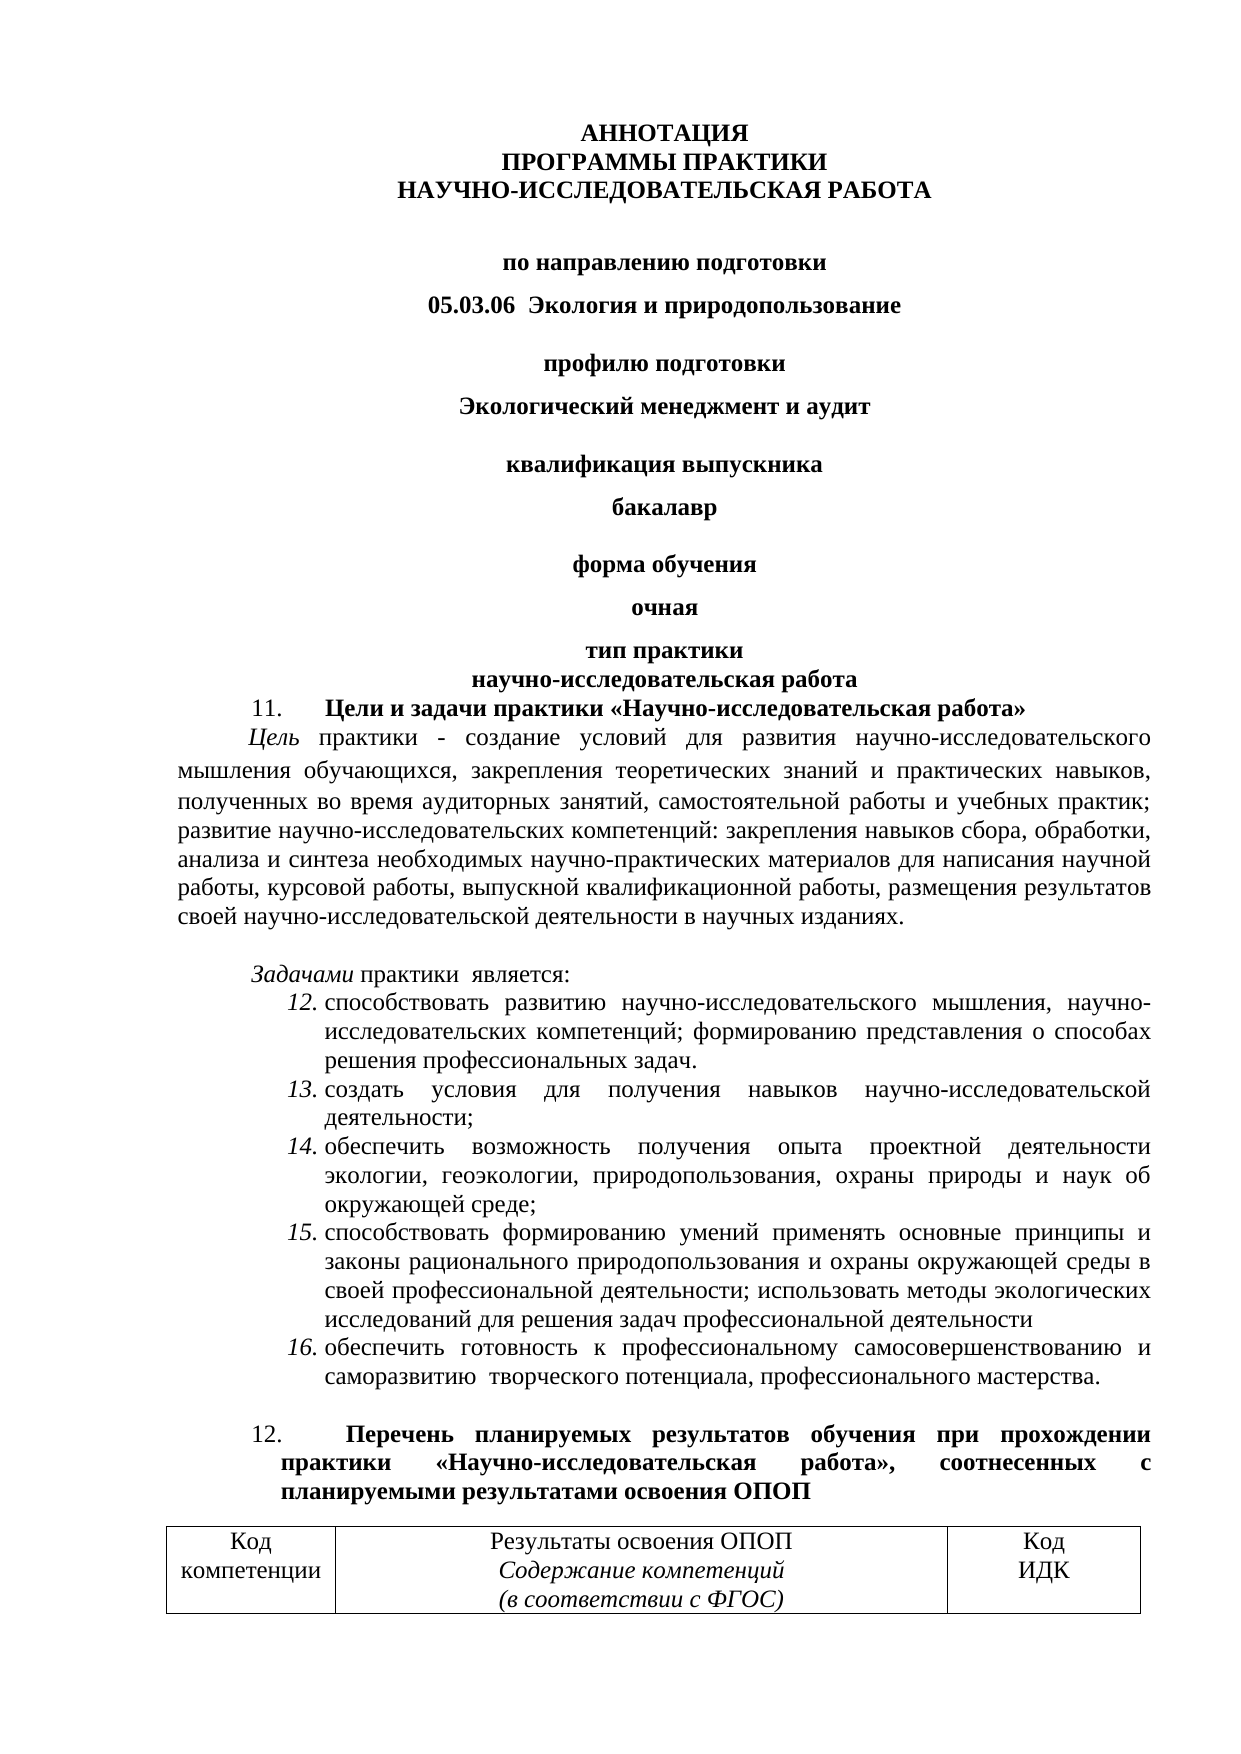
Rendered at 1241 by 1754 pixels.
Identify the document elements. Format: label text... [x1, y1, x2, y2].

text Задачами практики является: [177, 959, 1152, 987]
list тип практики [177, 636, 1152, 664]
text очная [177, 592, 1152, 621]
text Экологический менеджмент и аудит [177, 391, 1152, 420]
text бакалавр [177, 492, 1152, 521]
text 05.03.06 Экология и природопользование [177, 291, 1152, 319]
list обеспечить готовность к профессиональному самосовершенствованию и саморазвитию творческого потенциала, профессионального мастерства. [287, 1332, 1152, 1390]
text программЫ ПРАКТИКИ [177, 147, 1152, 176]
list способствовать формированию умений применять основные принципы и законы рационального природопользования и охраны окружающей среды в своей профессиональной деятельности; использовать методы экологических исследований для решения задач профессиональной деятельности [287, 1217, 1152, 1332]
list Перечень планируемых результатов обучения при прохождении практики «Научно-исследовательская работа», соотнесенных с планируемыми результатами освоения ОПОП [251, 1419, 1152, 1505]
text квалификация выпускника [177, 449, 1152, 477]
text форма обучения [177, 549, 1152, 578]
list обеспечить возможность получения опыта проектной деятельности экологии, геоэкологии, природопользования, охраны природы и наук об окружающей среде; [287, 1131, 1152, 1217]
list способствовать развитию научно-исследовательского мышления, научно-исследовательских компетенций; формированию представления о способах решения профессиональных задач. [287, 987, 1152, 1074]
text научно-исследовательская работа [177, 664, 1152, 693]
text АННОТАЦИЯ [177, 118, 1152, 147]
list создать условия для получения навыков научно-исследовательской деятельности; [287, 1074, 1152, 1131]
text профилю подготовки [177, 348, 1152, 377]
table_header Результаты освоения ОПОП Содержание компетенций (в соответствии с ФГОС) [336, 1527, 947, 1613]
text Цель практики - создание условий для развития научно-исследовательского мышления обучающихся, закрепления теоретических знаний и практических навыков, полученных во время аудиторных занятий, самостоятельной работы и учебных практик; развитие научно-исследовательских компетенций: закрепления навыков сбора, обработки, анализа и синтеза необходимых научно-практических материалов для написания научной работы, курсовой работы, выпускной квалификационной работы, размещения результатов своей научно-исследовательской деятельности в научных изданиях. [177, 722, 1152, 930]
list Цели и задачи практики «Научно-исследовательская работа» [251, 693, 1152, 722]
table_header Код компетенции [167, 1527, 335, 1613]
text НАУЧНО-ИССЛЕДОВАТЕЛЬСКАЯ РАБОТА [177, 176, 1152, 204]
text по направлению подготовки [177, 247, 1152, 276]
table_header Код ИДК [948, 1527, 1140, 1613]
